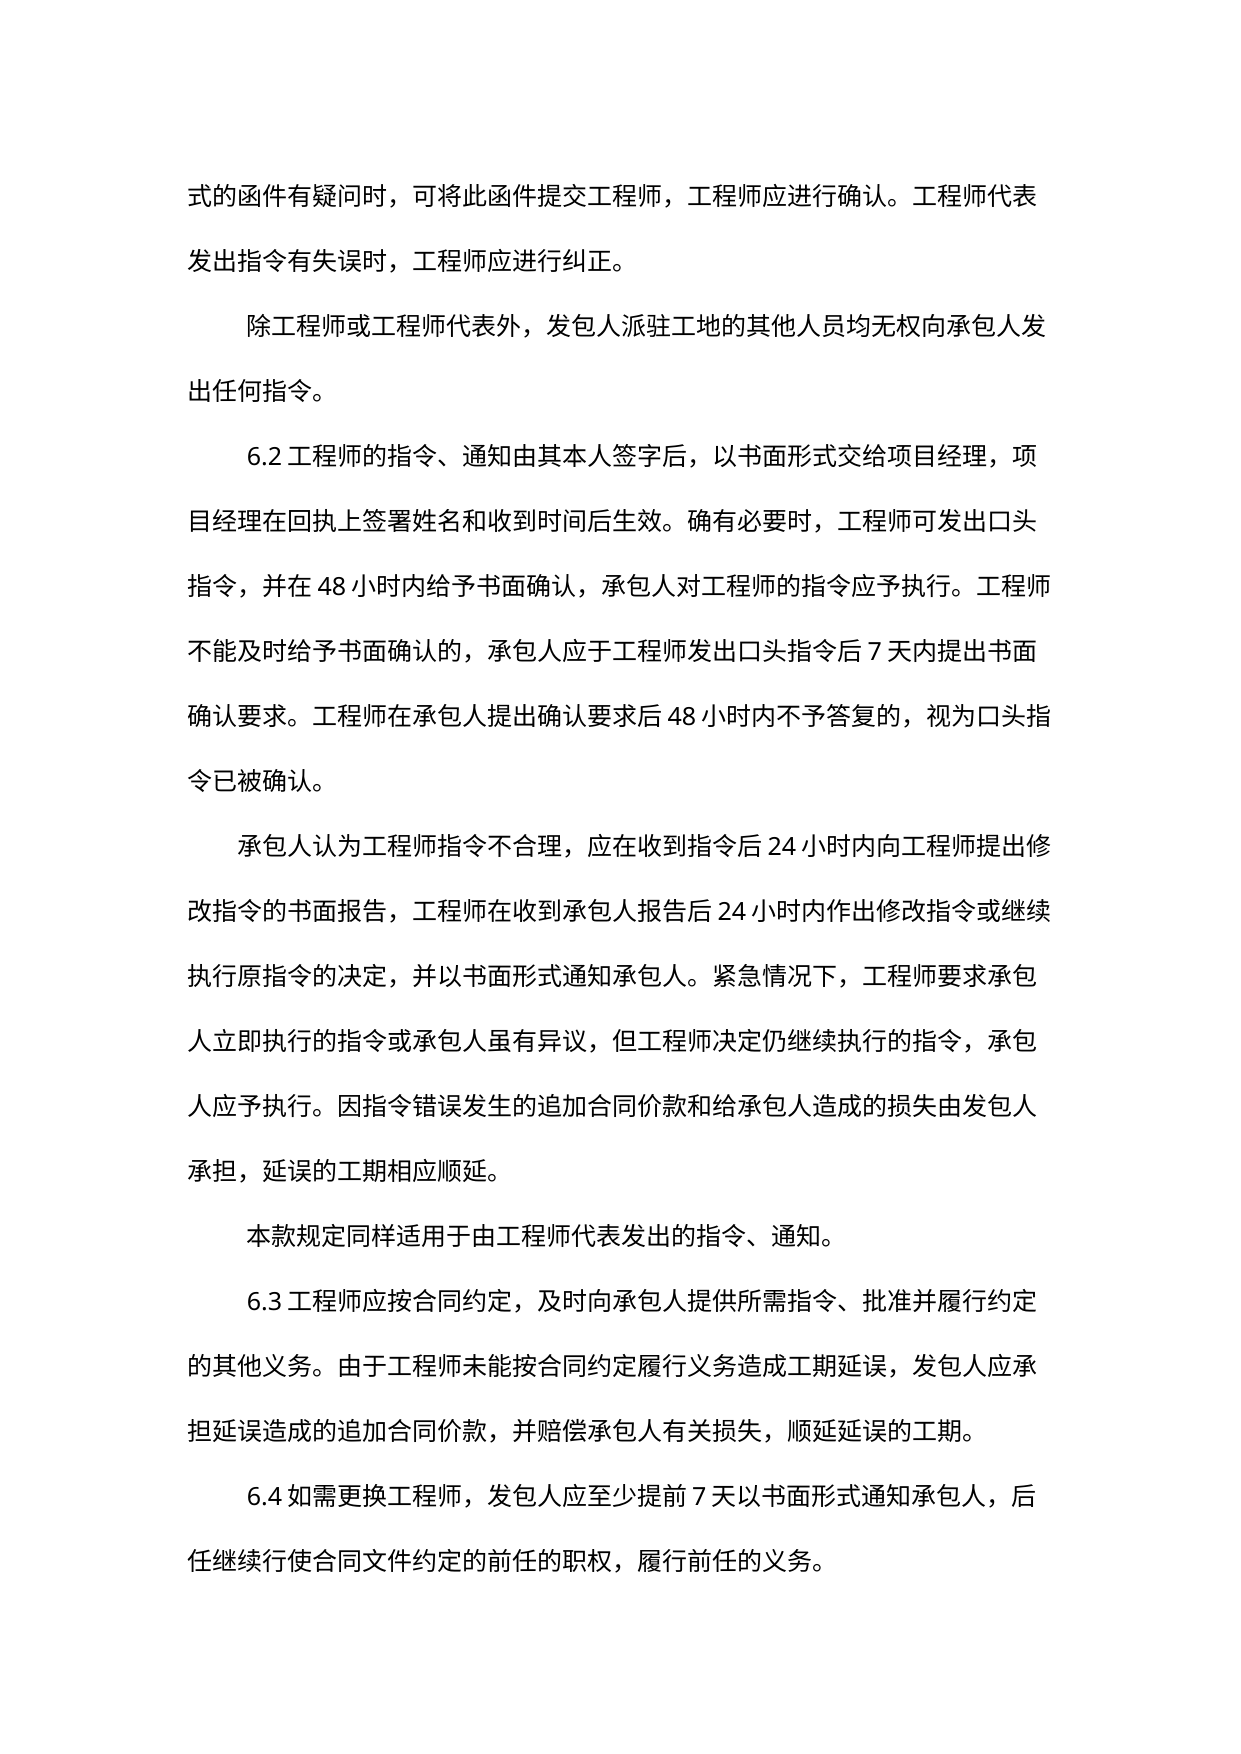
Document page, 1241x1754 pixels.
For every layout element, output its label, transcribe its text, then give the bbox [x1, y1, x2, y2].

text 6.4如需更换工程师，发包人应至少提前7天以书面形式通知承包人，后任继续行使合同文件约定的前任的职权，履行前任的义务。 [187, 1462, 1053, 1592]
text 6.3工程师应按合同约定，及时向承包人提供所需指令、批准并履行约定的其他义务。由于工程师未能按合同约定履行义务造成工期延误，发包人应承担延误造成的追加合同价款，并赔偿承包人有关损失，顺延延误的工期。 [187, 1267, 1053, 1462]
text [187, 162, 1053, 292]
text 除工程师或工程师代表外，发包人派驻工地的其他人员均无权向承包人发出任何指令。 [187, 292, 1053, 422]
text 6.2工程师的指令、通知由其本人签字后，以书面形式交给项目经理，项目经理在回执上签署姓名和收到时间后生效。确有必要时，工程师可发出口头指令，并在48小时内给予书面确认，承包人对工程师的指令应予执行。工程师不能及时给予书面确认的，承包人应于工程师发出口头指令后7天内提出书面确认要求。工程师在承包人提出确认要求后48小时内不予答复的，视为口头指令已被确认。 [187, 422, 1053, 812]
text 本款规定同样适用于由工程师代表发出的指令、通知。 [187, 1202, 1053, 1267]
text 承包人认为工程师指令不合理，应在收到指令后24小时内向工程师提出修改指令的书面报告，工程师在收到承包人报告后24小时内作出修改指令或继续执行原指令的决定，并以书面形式通知承包人。紧急情况下，工程师要求承包人立即执行的指令或承包人虽有异议，但工程师决定仍继续执行的指令，承包人应予执行。因指令错误发生的追加合同价款和给承包人造成的损失由发包人承担，延误的工期相应顺延。 [187, 812, 1053, 1202]
